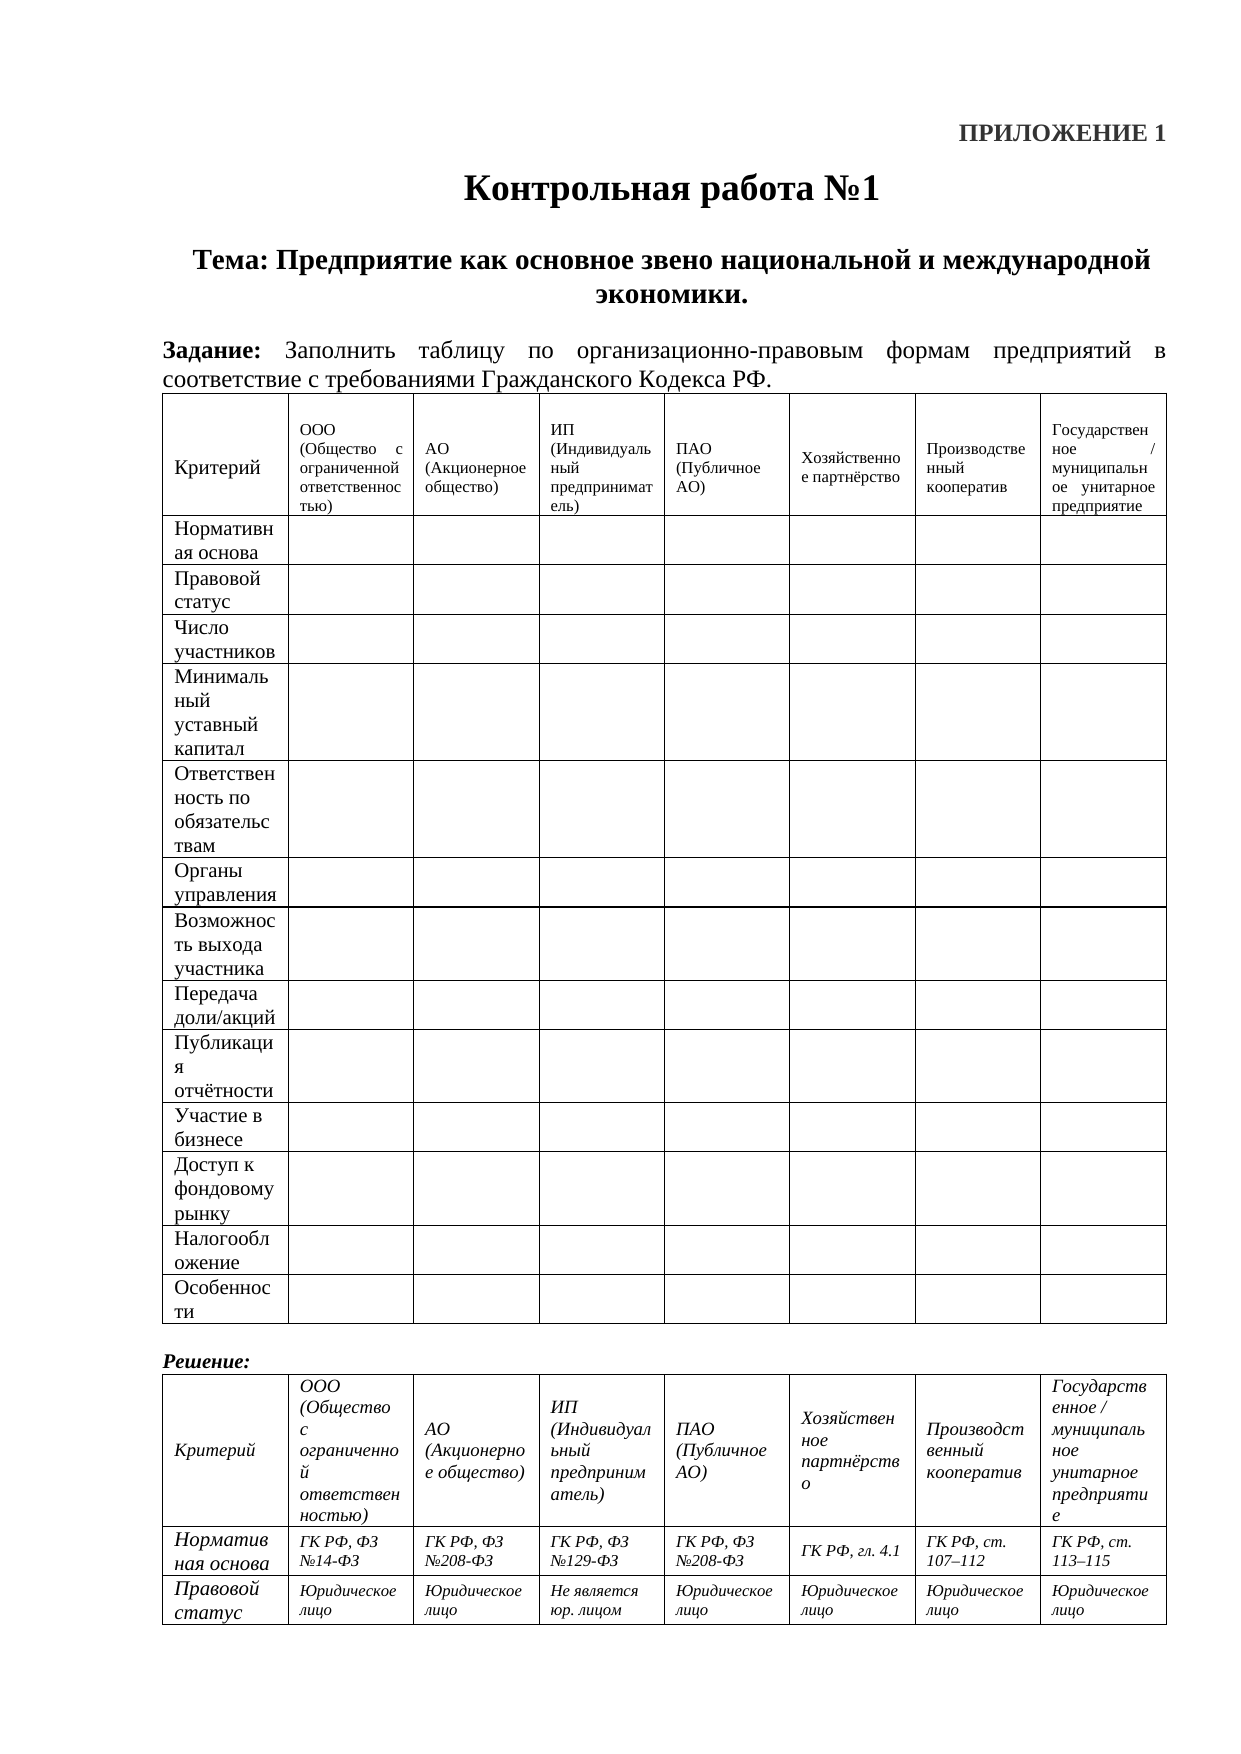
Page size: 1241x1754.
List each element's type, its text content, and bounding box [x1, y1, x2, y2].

text Задание: Заполнить таблицу по организационно-правовым формам предприятий в соответствие с требованиями Гражданского Кодекса РФ. [162, 335, 1167, 393]
table_cell [289, 761, 413, 857]
table_header ИП (Индивидуальный предприниматель) [540, 1375, 664, 1526]
table_cell Участие в бизнесе [163, 1103, 288, 1151]
table_cell [540, 761, 664, 857]
table_cell Юридическое лицо [414, 1576, 539, 1624]
table_cell [916, 1226, 1040, 1274]
table_cell [540, 1030, 664, 1102]
table_cell Юридическое лицо [1041, 1576, 1166, 1624]
table_cell [1041, 664, 1166, 760]
table_cell [414, 981, 539, 1029]
table_cell [414, 908, 539, 980]
table_cell [916, 615, 1040, 663]
table_cell [916, 761, 1040, 857]
table_cell [289, 1152, 413, 1224]
table_cell [916, 664, 1040, 760]
table_cell Публикация отчётности [163, 1030, 288, 1102]
table_cell ГК РФ, гл. 4.1 [790, 1527, 915, 1575]
table_header ООО (Общество с ограниченной ответственностью) [289, 1375, 413, 1526]
table_cell [916, 565, 1040, 613]
table_header Критерий [163, 1375, 288, 1526]
table_cell [414, 1275, 539, 1323]
table_header ООО (Общество с ограниченной ответственностью) [289, 394, 413, 515]
table_header Критерий [163, 394, 288, 515]
table_cell ГК РФ, ст. 113–115 [1041, 1527, 1166, 1575]
table_cell [790, 908, 915, 980]
table_cell [665, 1226, 789, 1274]
table_cell [540, 1152, 664, 1224]
text ПРИЛОЖЕНИЕ 1 [177, 118, 1167, 147]
table_cell [1041, 565, 1166, 613]
table_cell Налогообложение [163, 1226, 288, 1274]
table_cell Правовой статус [163, 565, 288, 613]
table_cell [916, 1152, 1040, 1224]
table_cell [289, 1103, 413, 1151]
table_cell [1041, 516, 1166, 564]
table_cell [289, 516, 413, 564]
table_cell [790, 1275, 915, 1323]
table_cell [414, 664, 539, 760]
table_cell [540, 664, 664, 760]
table_cell [289, 615, 413, 663]
table_cell [665, 615, 789, 663]
table_cell Передача доли/акций [163, 981, 288, 1029]
table_cell Число участников [163, 615, 288, 663]
table_cell Нормативная основа [163, 516, 288, 564]
table_cell [540, 981, 664, 1029]
table_cell Юридическое лицо [790, 1576, 915, 1624]
table_cell [790, 664, 915, 760]
table_header Государственное / муниципальное унитарное предприятие [1041, 394, 1166, 515]
table_cell [665, 565, 789, 613]
table_cell [665, 1152, 789, 1224]
table_cell [790, 516, 915, 564]
table_cell [289, 981, 413, 1029]
table_cell [540, 516, 664, 564]
table_cell [916, 908, 1040, 980]
table_cell [790, 981, 915, 1029]
table_header ПАО (Публичное АО) [665, 394, 789, 515]
table_cell Правовой статус [163, 1576, 288, 1624]
table_cell [1041, 858, 1166, 906]
table_cell ГК РФ, ФЗ №129-ФЗ [540, 1527, 664, 1575]
table_cell ГК РФ, ст. 107–112 [916, 1527, 1040, 1575]
table_cell [1041, 615, 1166, 663]
table_header Хозяйственное партнёрство [790, 394, 915, 515]
table_cell ГК РФ, ФЗ №208-ФЗ [665, 1527, 789, 1575]
table_cell [916, 981, 1040, 1029]
table_header Производственный кооператив [916, 394, 1040, 515]
text Решение: [162, 1349, 1167, 1373]
table_cell [414, 516, 539, 564]
table_cell [414, 1152, 539, 1224]
table_cell [540, 908, 664, 980]
table_header Государственное / муниципальное унитарное предприятие [1041, 1375, 1166, 1526]
table_cell [540, 1103, 664, 1151]
table_cell [414, 1030, 539, 1102]
table_header АО (Акционерное общество) [414, 1375, 539, 1526]
table_cell [414, 615, 539, 663]
table_cell [790, 565, 915, 613]
table_cell [916, 1030, 1040, 1102]
table_cell ГК РФ, ФЗ №14-ФЗ [289, 1527, 413, 1575]
table_cell [790, 1030, 915, 1102]
table_cell [790, 1226, 915, 1274]
table_header ПАО (Публичное АО) [665, 1375, 789, 1526]
table_cell [1041, 1226, 1166, 1274]
table_cell [1041, 908, 1166, 980]
table_cell Минимальный уставный капитал [163, 664, 288, 760]
table_cell [1041, 981, 1166, 1029]
table_cell [916, 1103, 1040, 1151]
table_cell [1041, 1275, 1166, 1323]
table_cell Органы управления [163, 858, 288, 906]
table_cell Юридическое лицо [916, 1576, 1040, 1624]
table_cell [289, 858, 413, 906]
table_cell [1041, 1152, 1166, 1224]
table_cell [790, 1103, 915, 1151]
table_cell Ответственность по обязательствам [163, 761, 288, 857]
table_cell [665, 908, 789, 980]
table_cell [665, 1103, 789, 1151]
table_cell [665, 516, 789, 564]
table_cell [540, 615, 664, 663]
text Тема: Предприятие как основное звено национальной и международной экономики. [177, 242, 1167, 309]
table_cell [289, 664, 413, 760]
table_cell [665, 1030, 789, 1102]
table_cell [289, 1275, 413, 1323]
table_cell [540, 565, 664, 613]
table_cell [790, 761, 915, 857]
table_header АО (Акционерное общество) [414, 394, 539, 515]
table_cell [665, 858, 789, 906]
table_cell Доступ к фондовому рынку [163, 1152, 288, 1224]
table_cell ГК РФ, ФЗ №208-ФЗ [414, 1527, 539, 1575]
table_cell [665, 761, 789, 857]
table_cell [540, 858, 664, 906]
table_cell [289, 1030, 413, 1102]
table_cell Не является юр. лицом [540, 1576, 664, 1624]
table_cell [289, 908, 413, 980]
table_cell [1041, 1030, 1166, 1102]
table_header ИП (Индивидуальный предприниматель) [540, 394, 664, 515]
table_cell [790, 615, 915, 663]
table_cell [289, 565, 413, 613]
table_cell Особенности [163, 1275, 288, 1323]
table_cell [916, 516, 1040, 564]
table_header Производственный кооператив [916, 1375, 1040, 1526]
table_cell [665, 664, 789, 760]
table_cell Юридическое лицо [289, 1576, 413, 1624]
table_cell [414, 1226, 539, 1274]
table_cell [414, 761, 539, 857]
table_header Хозяйственное партнёрство [790, 1375, 915, 1526]
table_cell Юридическое лицо [665, 1576, 789, 1624]
table_cell Нормативная основа [163, 1527, 288, 1575]
table_cell [665, 981, 789, 1029]
table_cell [665, 1275, 789, 1323]
table_cell [414, 565, 539, 613]
table_cell [289, 1226, 413, 1274]
table_cell Возможность выхода участника [163, 908, 288, 980]
table_cell [790, 858, 915, 906]
table_cell [1041, 761, 1166, 857]
table_cell [1041, 1103, 1166, 1151]
table_cell [414, 858, 539, 906]
text Контрольная работа №1 [177, 166, 1167, 209]
table_cell [414, 1103, 539, 1151]
table_cell [916, 1275, 1040, 1323]
table_cell [790, 1152, 915, 1224]
table_cell [916, 858, 1040, 906]
table_cell [540, 1226, 664, 1274]
table_cell [540, 1275, 664, 1323]
